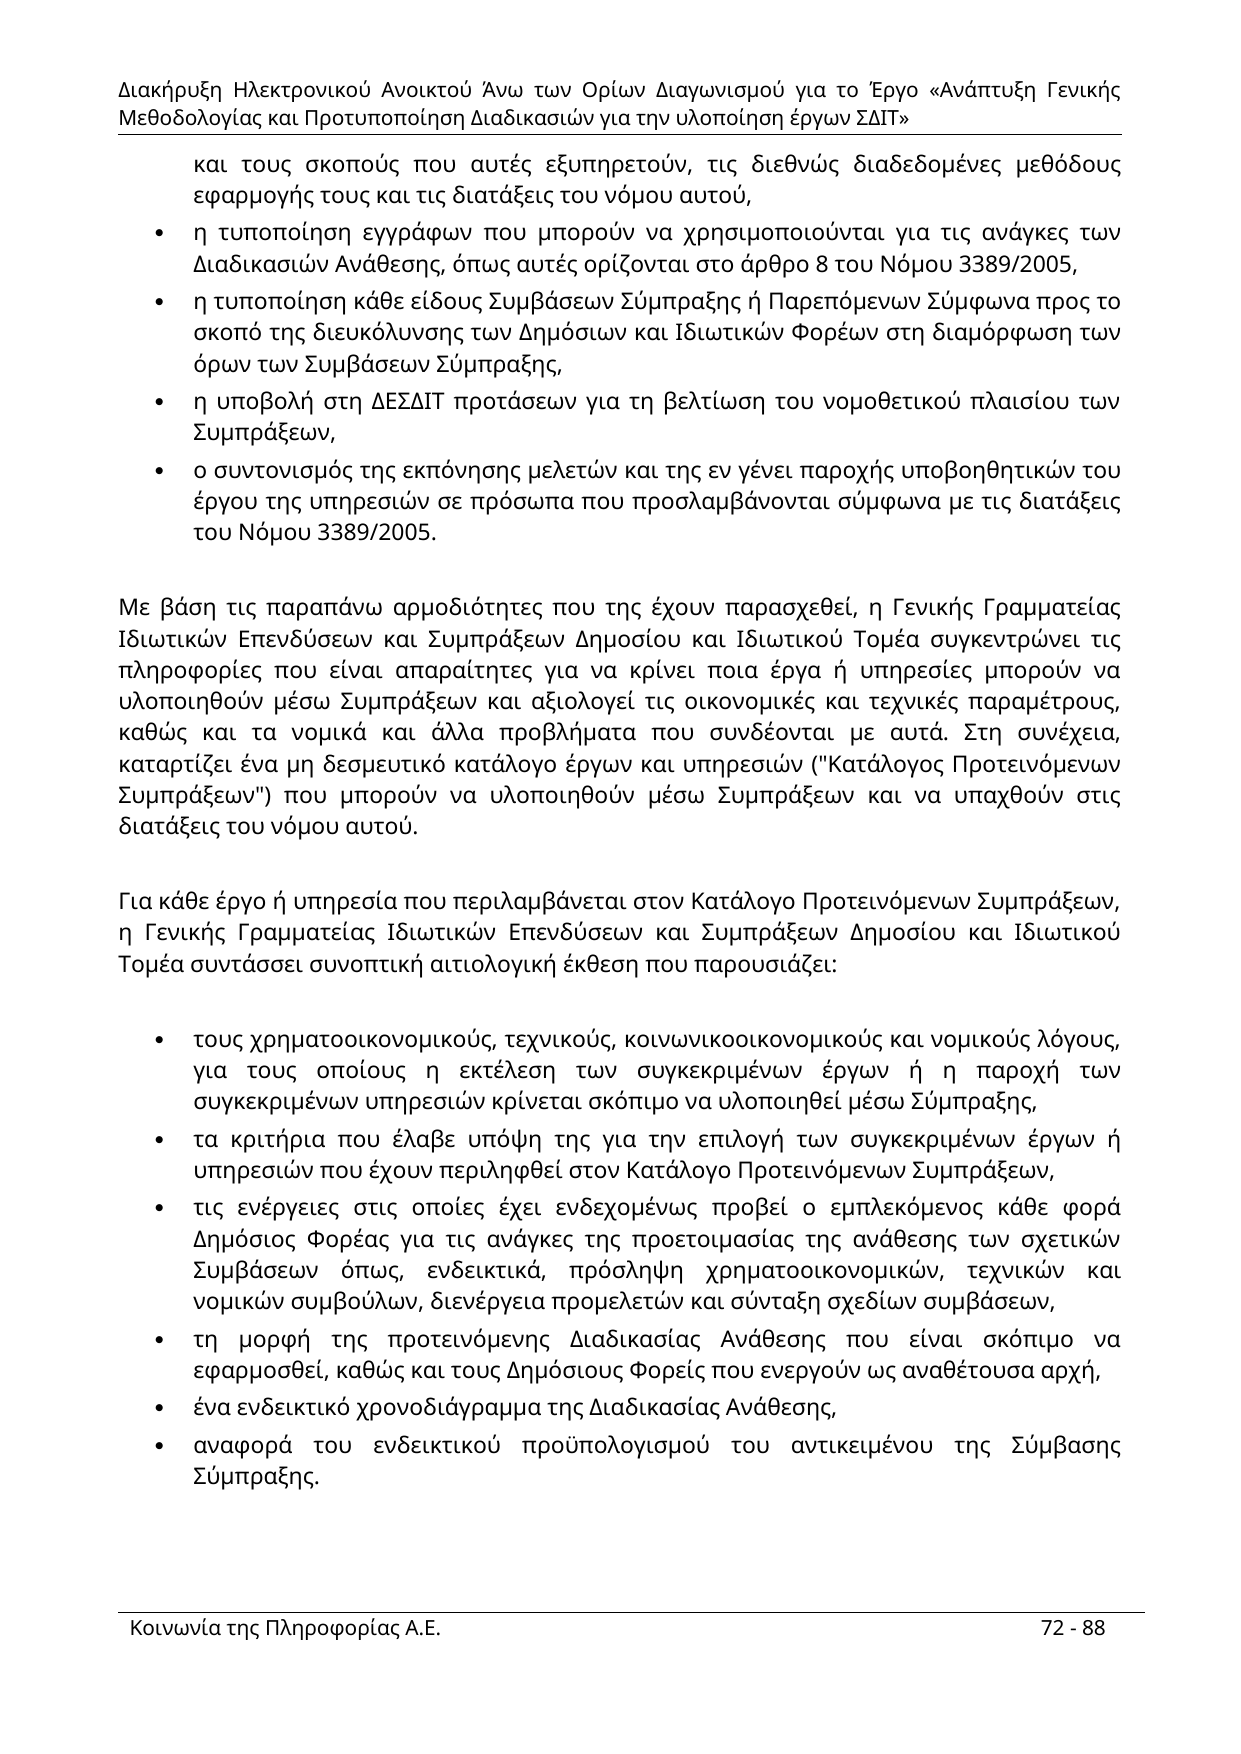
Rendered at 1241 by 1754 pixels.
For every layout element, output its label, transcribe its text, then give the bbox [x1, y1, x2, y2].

list αναφορά του ενδεικτικού προϋπολογισμού του αντικειμένου της Σύμβασης Σύμπραξης. [156, 1429, 1122, 1491]
list η τυποποίηση κάθε είδους Συμβάσεων Σύμπραξης ή Παρεπόμενων Σύμφωνα προς το σκοπό της διευκόλυνσης των Δημόσιων και Ιδιωτικών Φορέων στη διαμόρφωση των όρων των Συμβάσεων Σύμπραξης, [156, 285, 1122, 379]
list τις ενέργειες στις οποίες έχει ενδεχομένως προβεί ο εμπλεκόμενος κάθε φορά Δημόσιος Φορέας για τις ανάγκες της προετοιμασίας της ανάθεσης των σχετικών Συμβάσεων όπως, ενδεικτικά, πρόσληψη χρηματοοικονομικών, τεχνικών και νομικών συμβούλων, διενέργεια προμελετών και σύνταξη σχεδίων συμβάσεων, [156, 1191, 1122, 1316]
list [156, 147, 1122, 210]
text Για κάθε έργο ή υπηρεσία που περιλαμβάνεται στον Κατάλογο Προτεινόμενων Συμπράξεων, η Γενικής Γραμματείας Ιδιωτικών Επενδύσεων και Συμπράξεων Δημοσίου και Ιδιωτικού Τομέα συντάσσει συνοπτική αιτιολογική έκθεση που παρουσιάζει: [118, 885, 1122, 979]
list ένα ενδεικτικό χρονοδιάγραμμα της Διαδικασίας Ανάθεσης, [156, 1391, 1122, 1422]
text Με βάση τις παραπάνω αρμοδιότητες που της έχουν παρασχεθεί, η Γενικής Γραμματείας Ιδιωτικών Επενδύσεων και Συμπράξεων Δημοσίου και Ιδιωτικού Τομέα συγκεντρώνει τις πληροφορίες που είναι απαραίτητες για να κρίνει ποια έργα ή υπηρεσίες μπορούν να υλοποιηθούν μέσω Συμπράξεων και αξιολογεί τις οικονομικές και τεχνικές παραμέτρους, καθώς και τα νομικά και άλλα προβλήματα που συνδέονται με αυτά. Στη συνέχεια, καταρτίζει ένα μη δεσμευτικό κατάλογο έργων και υπηρεσιών ("Κατάλογος Προτεινόμενων Συμπράξεων") που μπορούν να υλοποιηθούν μέσω Συμπράξεων και να υπαχθούν στις διατάξεις του νόμου αυτού. [118, 591, 1122, 841]
list τη μορφή της προτεινόμενης Διαδικασίας Ανάθεσης που είναι σκόπιμο να εφαρμοσθεί, καθώς και τους Δημόσιους Φορείς που ενεργούν ως αναθέτουσα αρχή, [156, 1322, 1122, 1385]
list τα κριτήρια που έλαβε υπόψη της για την επιλογή των συγκεκριμένων έργων ή υπηρεσιών που έχουν περιληφθεί στον Κατάλογο Προτεινόμενων Συμπράξεων, [156, 1122, 1122, 1185]
list τους χρηματοοικονομικούς, τεχνικούς, κοινωνικοοικονομικούς και νομικούς λόγους, για τους οποίους η εκτέλεση των συγκεκριμένων έργων ή η παροχή των συγκεκριμένων υπηρεσιών κρίνεται σκόπιμο να υλοποιηθεί μέσω Σύμπραξης, [156, 1022, 1122, 1116]
list ο συντονισμός της εκπόνησης μελετών και της εν γένει παροχής υποβοηθητικών του έργου της υπηρεσιών σε πρόσωπα που προσλαμβάνονται σύμφωνα με τις διατάξεις του Νόμου 3389/2005. [156, 454, 1122, 547]
list η τυποποίηση εγγράφων που μπορούν να χρησιμοποιούνται για τις ανάγκες των Διαδικασιών Ανάθεσης, όπως αυτές ορίζονται στο άρθρο 8 του Νόμου 3389/2005, [156, 216, 1122, 279]
list η υποβολή στη ΔΕΣΔΙΤ προτάσεων για τη βελτίωση του νομοθετικού πλαισίου των Συμπράξεων, [156, 385, 1122, 447]
